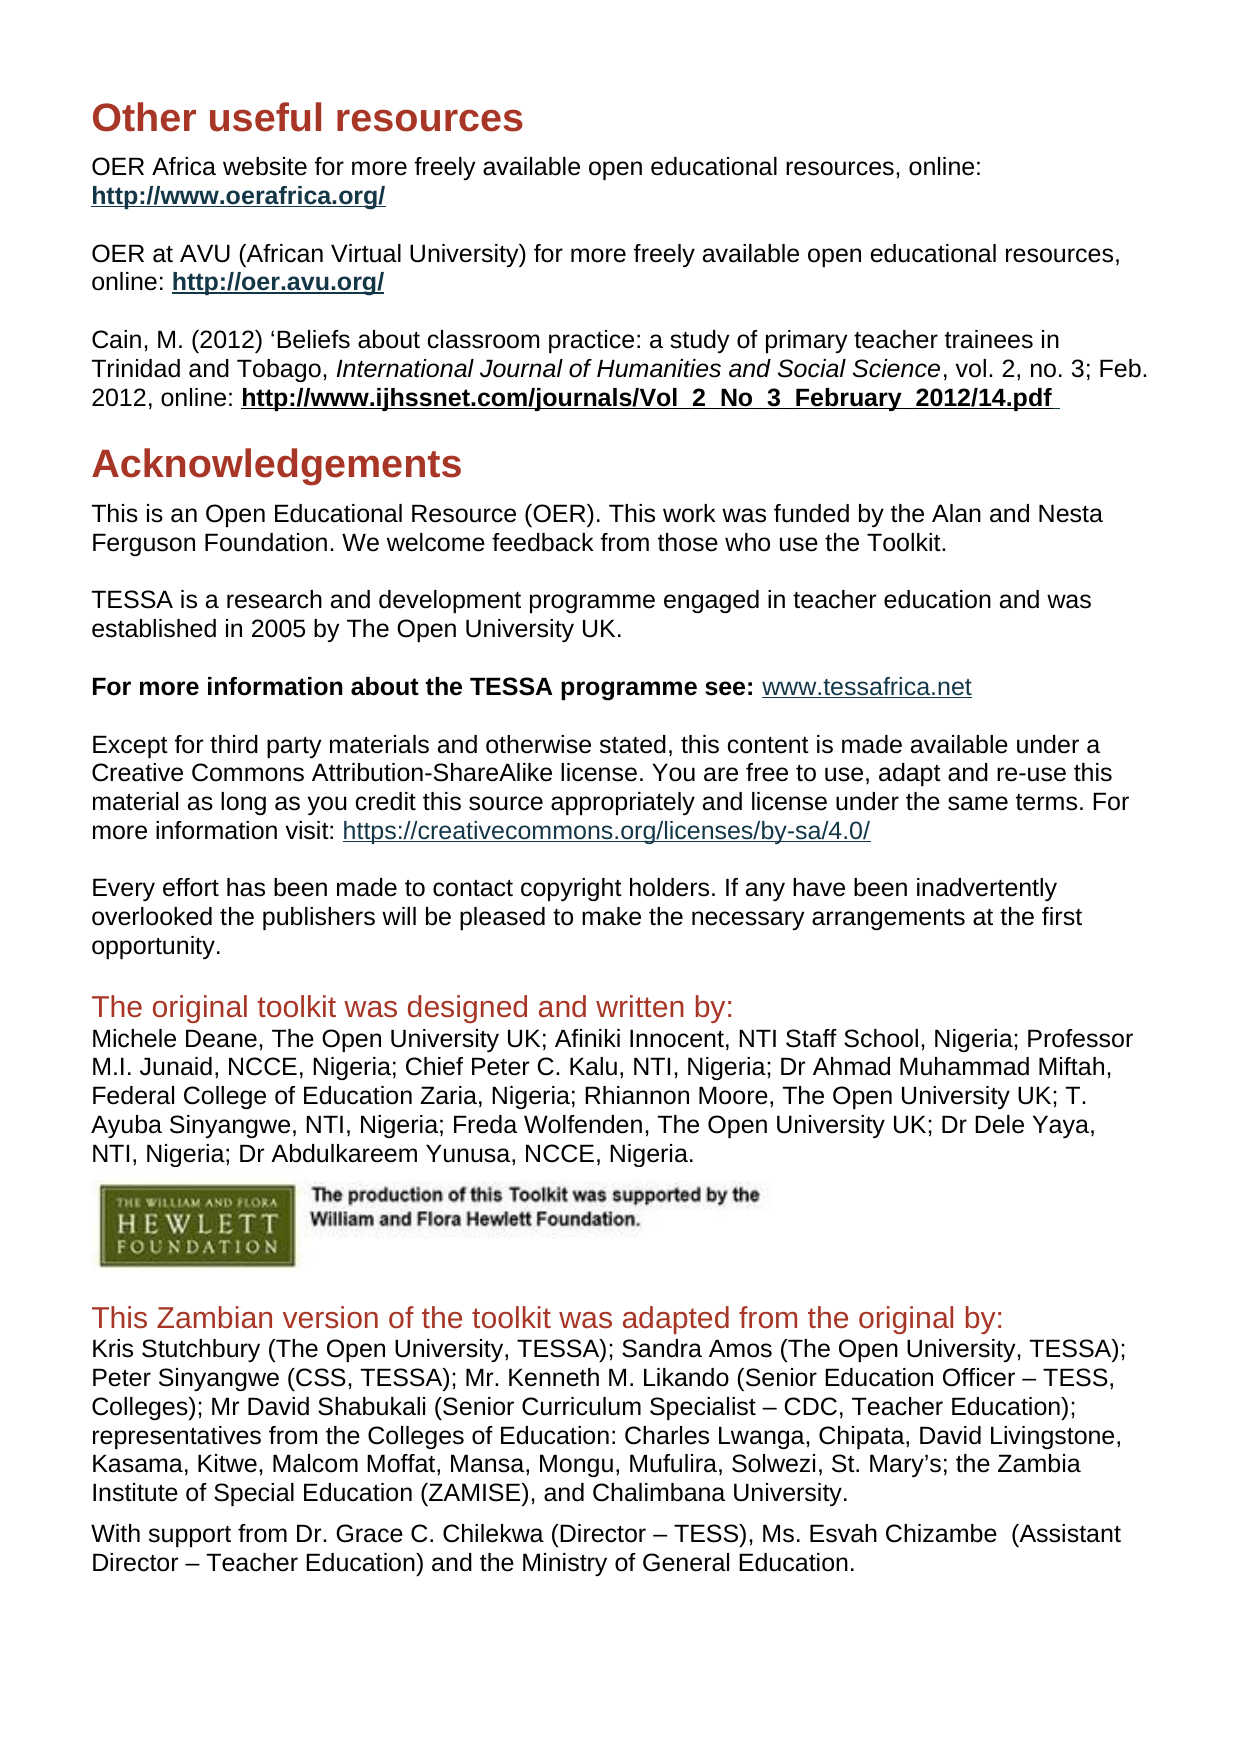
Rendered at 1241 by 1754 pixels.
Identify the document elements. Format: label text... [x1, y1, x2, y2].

text OER at AVU (African Virtual University) for more freely available open educational resources, online: http://oer.avu.org/ [91, 238, 1149, 296]
text With support from Dr. Grace C. Chilekwa (Director – TESS), Ms. Esvah Chizambe (Assistant Director – Teacher Education) and the Ministry of General Education. [91, 1519, 1149, 1577]
text OER Africa website for more freely available open educational resources, online: http://www.oerafrica.org/ [91, 152, 1149, 209]
text Kris Stutchbury (The Open University, TESSA); Sandra Amos (The Open University, TESSA); Peter Sinyangwe (CSS, TESSA); Mr. Kenneth M. Likando (Senior Education Officer – TESS, Colleges); Mr David Shabukali (Senior Curriculum Specialist – CDC, Teacher Education); representatives from the Colleges of Education: Charles Lwanga, Chipata, David Livingstone, Kasama, Kitwe, Malcom Moffat, Mansa, Mongu, Mufulira, Solwezi, St. Mary’s; the Zambia Institute of Special Education (ZAMISE), and Chalimbana University. [91, 1334, 1149, 1507]
text Except for third party materials and otherwise stated, this content is made available under a Creative Commons Attribution-ShareAlike license. You are free to use, adapt and re-use this material as long as you credit this source appropriately and license under the same terms. For more information visit: https://creativecommons.org/licenses/by-sa/4.0/ [91, 729, 1149, 844]
text For more information about the TESSA programme see: www.tessafrica.net [91, 672, 1149, 701]
subtitle Acknowledgements [91, 441, 1149, 486]
subtitle Other useful resources [91, 94, 1149, 139]
picture [91, 1167, 772, 1271]
text TESSA is a research and development programme engaged in teacher education and was established in 2005 by The Open University UK. [91, 585, 1149, 643]
text The original toolkit was designed and written by: [91, 989, 1149, 1023]
text This is an Open Educational Resource (OER). This work was funded by the Alan and Nesta Ferguson Foundation. We welcome feedback from those who use the Toolkit. [91, 499, 1149, 556]
text Michele Deane, The Open University UK; Afiniki Innocent, NTI Staff School, Nigeria; Professor M.I. Junaid, NCCE, Nigeria; Chief Peter C. Kalu, NTI, Nigeria; Dr Ahmad Muhammad Miftah, Federal College of Education Zaria, Nigeria; Rhiannon Moore, The Open University UK; T. Ayuba Sinyangwe, NTI, Nigeria; Freda Wolfenden, The Open University UK; Dr Dele Yaya, NTI, Nigeria; Dr Abdulkareem Yunusa, NCCE, Nigeria. [91, 1023, 1149, 1167]
text Cain, M. (2012) ‘Beliefs about classroom practice: a study of primary teacher trainees in Trinidad and Tobago, International Journal of Humanities and Social Science, vol. 2, no. 3; Feb. 2012, online: http://www.ijhssnet.com/journals/Vol_2_No_3_February_2012/14.pdf [91, 325, 1149, 411]
text Every effort has been made to contact copyright holders. If any have been inadvertently overlooked the publishers will be pleased to make the necessary arrangements at the first opportunity. [91, 873, 1149, 959]
text This Zambian version of the toolkit was adapted from the original by: [91, 1299, 1149, 1334]
